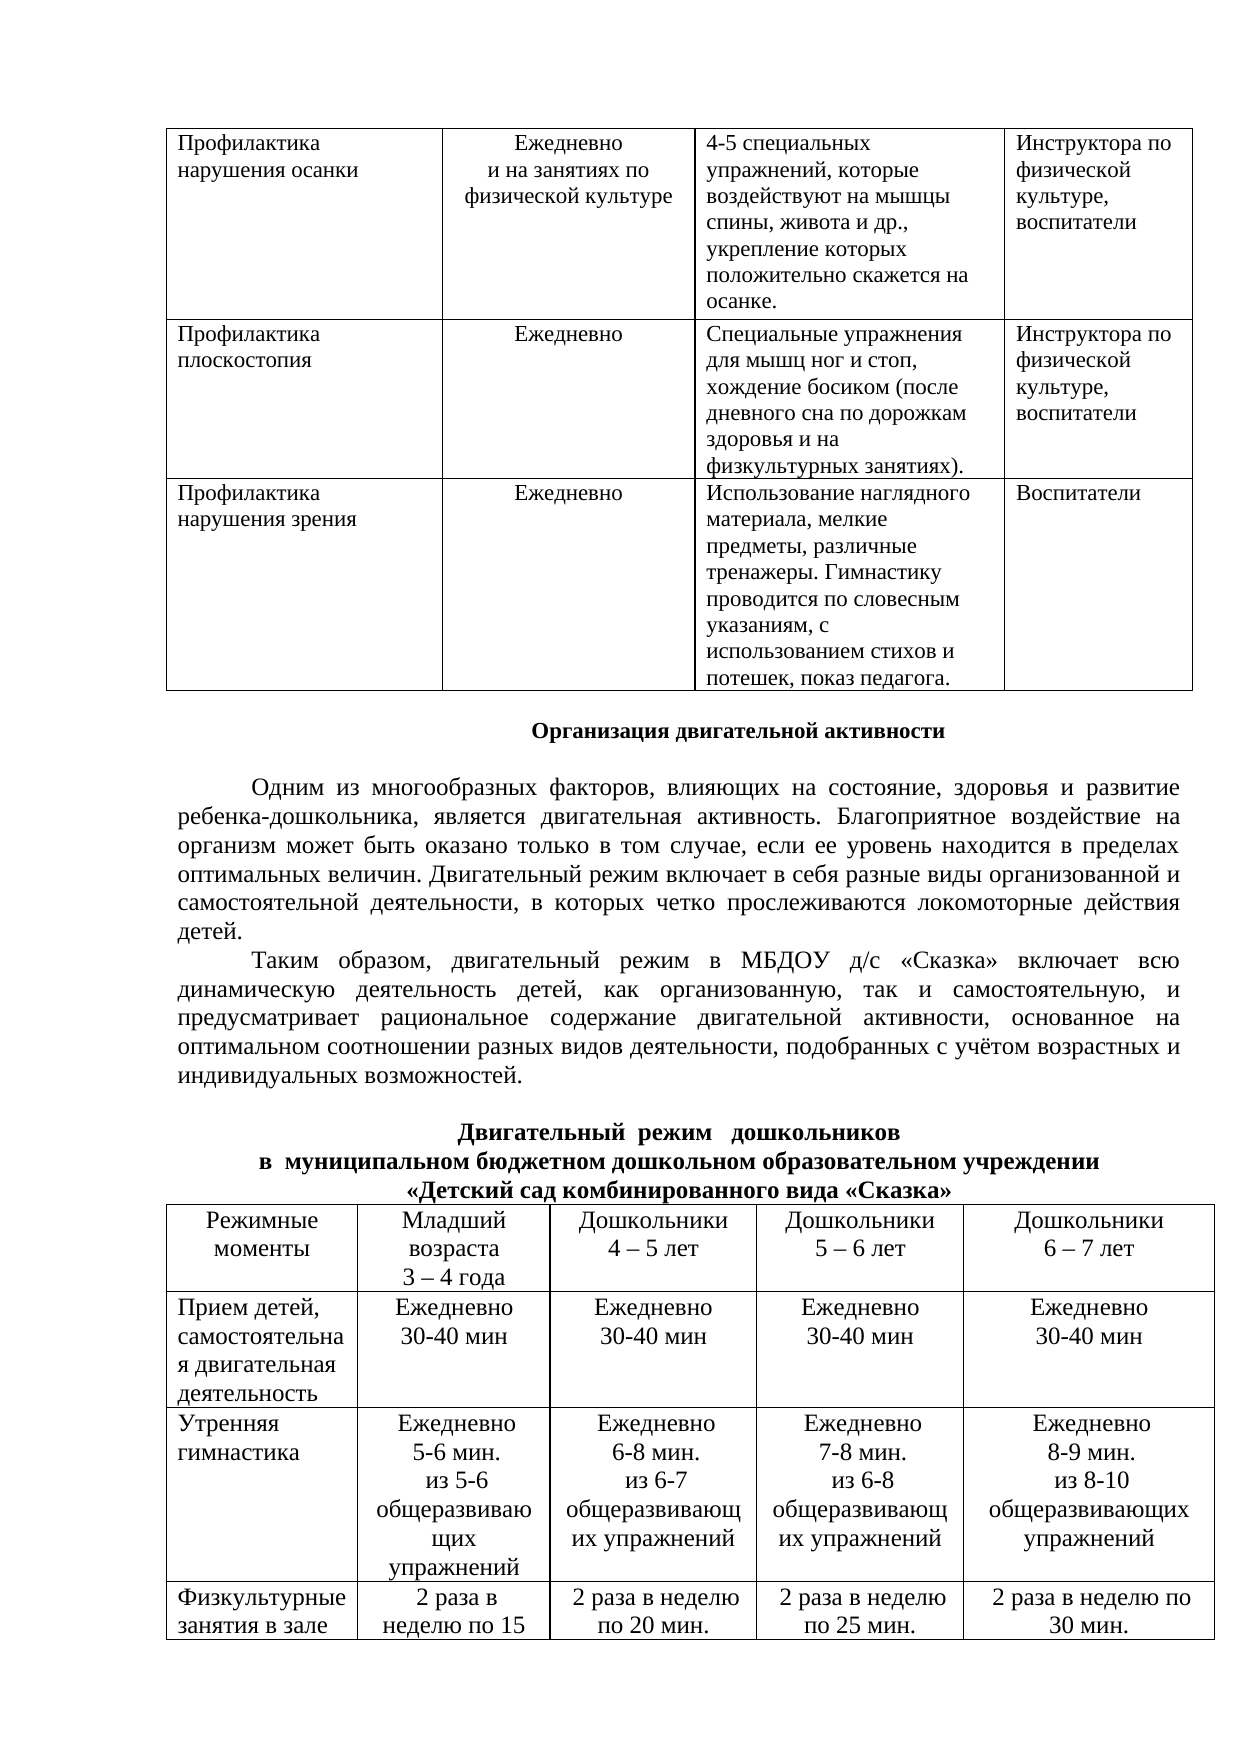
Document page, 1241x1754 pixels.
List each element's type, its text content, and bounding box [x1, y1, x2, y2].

table_cell Инструктора по физической культуре, воспитатели [1005, 129, 1192, 319]
text Одним из многообразных факторов, влияющих на состояние, здоровья и развитие ребенка-дошкольника, является двигательная активность. Благоприятное воздействие на организм может быть оказано только в том случае, если ее уровень находится в пределах оптимальных величин. Двигательный режим включает в себя разные виды организованной и самостоятельной деятельности, в которых четко прослеживаются локомоторные действия детей. [177, 772, 1181, 945]
table_cell Ежедневно 8-9 мин. из 8-10 общеразвивающих упражнений [964, 1408, 1214, 1581]
table_header Дошкольники 5 – 6 лет [757, 1205, 963, 1291]
table_cell Ежедневно 7-8 мин. из 6-8 общеразвивающих упражнений [757, 1408, 963, 1581]
table_header Дошкольники 6 – 7 лет [964, 1205, 1214, 1291]
text Двигательный режим дошкольников [177, 1117, 1181, 1146]
table_cell Воспитатели [1005, 479, 1192, 690]
list Организация двигательной активности [290, 717, 1181, 744]
table_cell Ежедневно [443, 479, 694, 690]
table_header Режимные моменты [167, 1205, 357, 1291]
table_cell Специальные упражнения для мышц ног и стоп, хождение босиком (после дневного сна по дорожкам здоровья и на физкультурных занятиях). [696, 320, 1004, 478]
table_cell Ежедневно 30-40 мин [551, 1292, 756, 1407]
table_cell Профилактика нарушения осанки [167, 129, 442, 319]
table_cell Инструктора по физической культуре, воспитатели [1005, 320, 1192, 478]
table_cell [167, 1582, 357, 1639]
table_cell Утренняя гимнастика [167, 1408, 357, 1581]
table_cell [964, 1582, 1214, 1639]
table_cell Ежедневно 6-8 мин. из 6-7 общеразвивающих упражнений [551, 1408, 756, 1581]
table_cell 4-5 специальных упражнений, которые воздействуют на мышцы спины, живота и др., укрепление которых положительно скажется на осанке. [696, 129, 1004, 319]
text Таким образом, двигательный режим в МБДОУ д/с «Сказка» включает всю динамическую деятельность детей, как организованную, так и самостоятельную, и предусматривает рациональное содержание двигательной активности, основанное на оптимальном соотношении разных видов деятельности, подобранных с учётом возрастных и индивидуальных возможностей. [177, 945, 1181, 1089]
text в муниципальном бюджетном дошкольном образовательном учреждении [177, 1146, 1181, 1175]
table_cell Ежедневно 30-40 мин [757, 1292, 963, 1407]
table_header Дошкольники 4 – 5 лет [551, 1205, 756, 1291]
table_cell Ежедневно 30-40 мин [358, 1292, 549, 1407]
table_cell Ежедневно 30-40 мин [964, 1292, 1214, 1407]
text «Детский сад комбинированного вида «Сказка» [177, 1175, 1181, 1204]
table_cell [358, 1582, 549, 1639]
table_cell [551, 1582, 756, 1639]
table_header Младший возраста 3 – 4 года [358, 1205, 549, 1291]
table_cell Прием детей, самостоятельная двигательная деятельность [167, 1292, 357, 1407]
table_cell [757, 1582, 963, 1639]
table_cell Использование наглядного материала, мелкие предметы, различные тренажеры. Гимнастику проводится по словесным указаниям, с использованием стихов и потешек, показ педагога. [696, 479, 1004, 690]
table_cell Профилактика нарушения зрения [167, 479, 442, 690]
table_cell Ежедневно [443, 320, 694, 478]
table_cell Ежедневно и на занятиях по физической культуре [443, 129, 694, 319]
table_cell Ежедневно 5-6 мин. из 5-6 общеразвивающих упражнений [358, 1408, 549, 1581]
table_cell Профилактика плоскостопия [167, 320, 442, 478]
